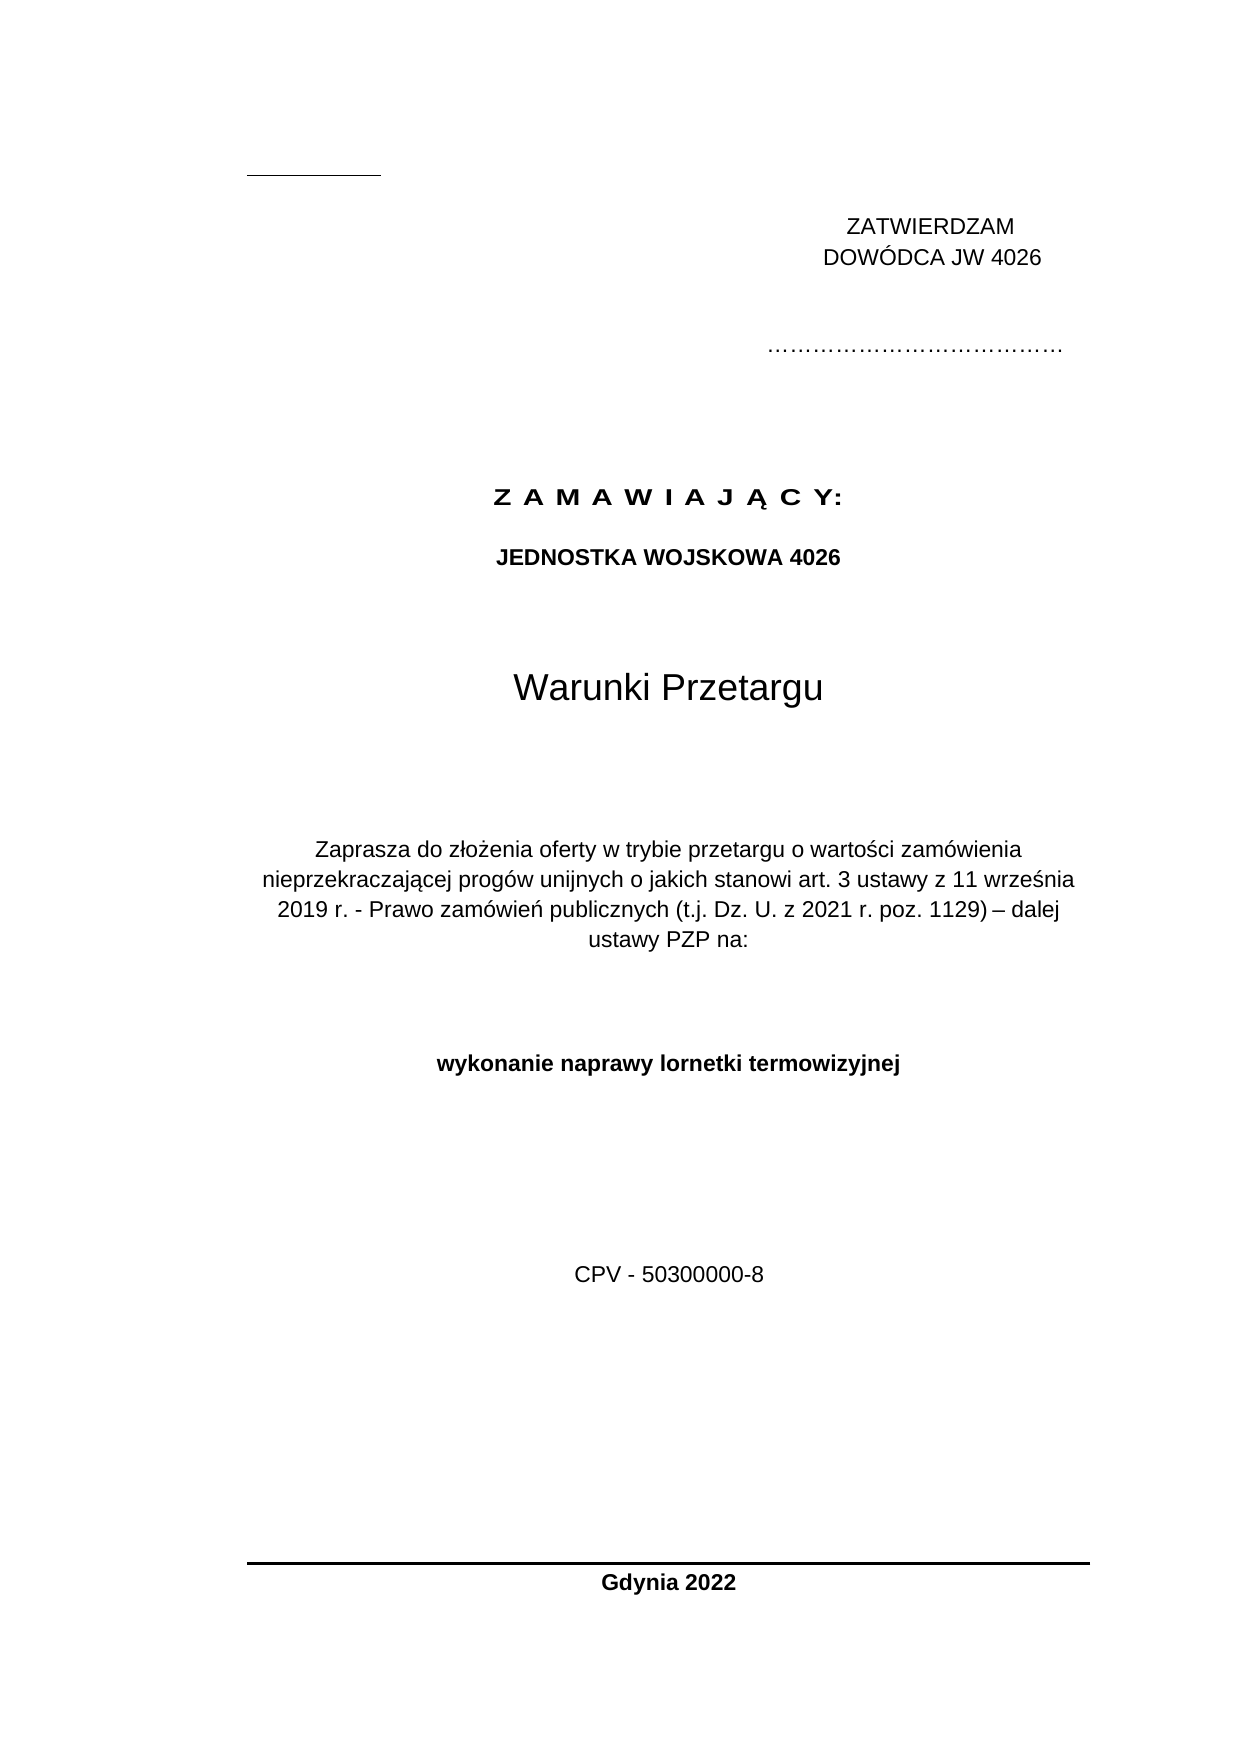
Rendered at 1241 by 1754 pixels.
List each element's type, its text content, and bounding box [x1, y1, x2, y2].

text Gdynia 2022 [247, 1569, 1090, 1595]
subtitle Z A M A W I A J Ą C Y: [247, 484, 1090, 510]
text ………………………………… [247, 331, 1090, 357]
subtitle ZATWIERDZAM [753, 213, 1090, 239]
text wykonanie naprawy lornetki termowizyjnej [247, 1050, 1090, 1076]
subtitle DOWÓDCA JW 4026 [753, 243, 1090, 270]
text Zaprasza do złożenia oferty w trybie przetargu o wartości zamówienia nieprzekraczającej progów unijnych o jakich stanowi art. 3 ustawy z 11 września 2019 r. - Prawo zamówień publicznych (t.j. Dz. U. z 2021 r. poz. 1129) – dalej ustawy PZP na: [247, 836, 1090, 953]
text JEDNOSTKA WOJSKOWA 4026 [247, 544, 1090, 571]
text CPV - 50300000-8 [248, 1261, 1090, 1288]
text Warunki Przetargu [247, 665, 1090, 708]
